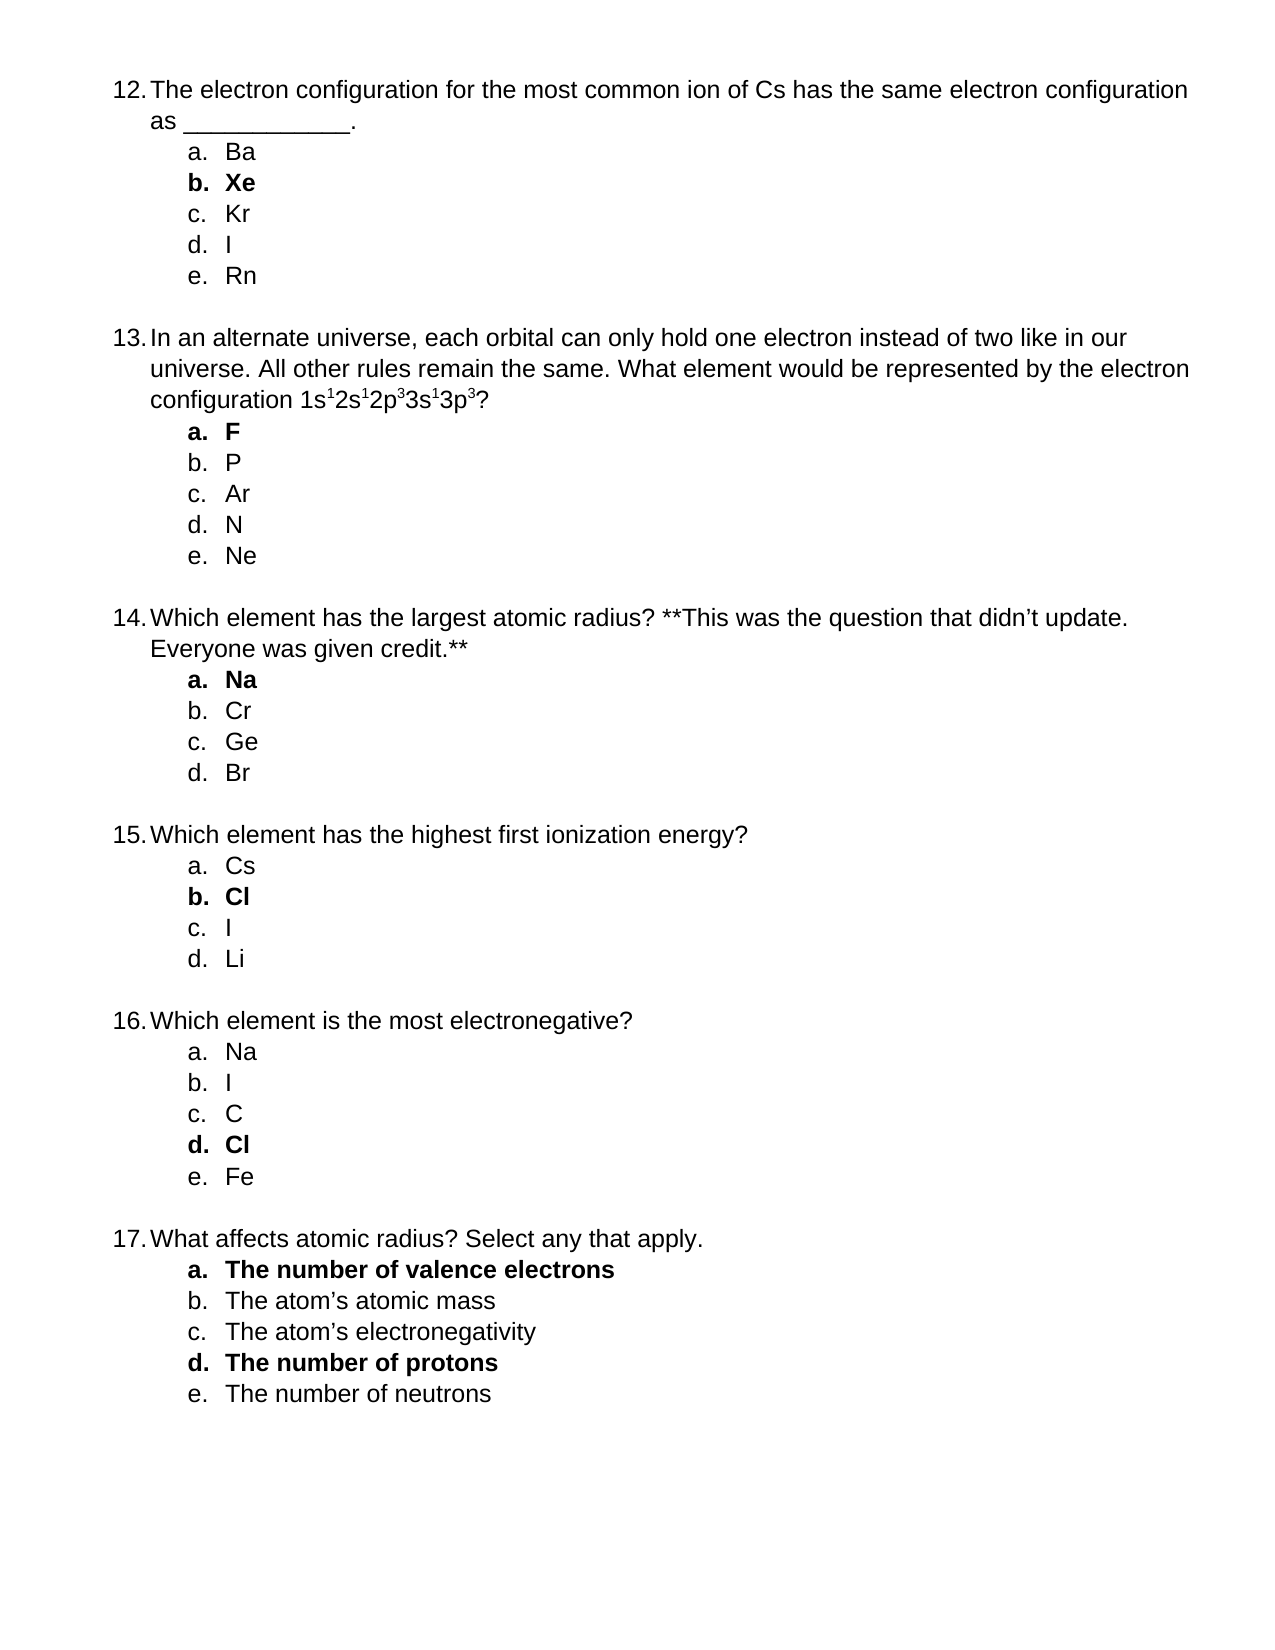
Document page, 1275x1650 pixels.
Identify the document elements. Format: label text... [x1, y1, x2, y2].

list Kr [187, 199, 1200, 228]
list Cs [187, 851, 1200, 880]
list Na [187, 1037, 1200, 1066]
list Na [187, 665, 1200, 693]
list Ar [187, 478, 1200, 507]
list Cl [187, 1130, 1200, 1159]
list C [187, 1099, 1200, 1128]
list Cl [187, 882, 1200, 911]
list Li [187, 944, 1200, 973]
list I [187, 913, 1200, 942]
list The number of protons [187, 1348, 1200, 1376]
list Br [187, 758, 1200, 787]
list Cr [187, 696, 1200, 724]
list Which element has the largest atomic radius? **This was the question that didn’t update. Everyone was given credit.** [112, 603, 1200, 662]
list I [187, 1068, 1200, 1097]
list N [187, 509, 1200, 538]
list F [187, 416, 1200, 445]
list Which element is the most electronegative? [112, 1006, 1200, 1035]
list Ba [187, 137, 1200, 166]
list The number of neutrons [187, 1379, 1200, 1407]
list In an alternate universe, each orbital can only hold one electron instead of two like in our universe. All other rules remain the same. What element would be represented by the electron configuration 1s12s12p33s13p3? [112, 323, 1200, 414]
list Xe [187, 168, 1200, 197]
list The number of valence electrons [187, 1254, 1200, 1283]
list What affects atomic radius? Select any that apply. [112, 1223, 1200, 1252]
list Ge [187, 727, 1200, 756]
list Ne [187, 541, 1200, 569]
list I [187, 230, 1200, 259]
list Fe [187, 1161, 1200, 1190]
list Which element has the highest first ionization energy? [112, 820, 1200, 849]
list The electron configuration for the most common ion of Cs has the same electron configuration as ____________. [112, 75, 1200, 135]
list Rn [187, 261, 1200, 290]
list The atom’s electronegativity [187, 1317, 1200, 1345]
list The atom’s atomic mass [187, 1286, 1200, 1314]
list P [187, 447, 1200, 476]
